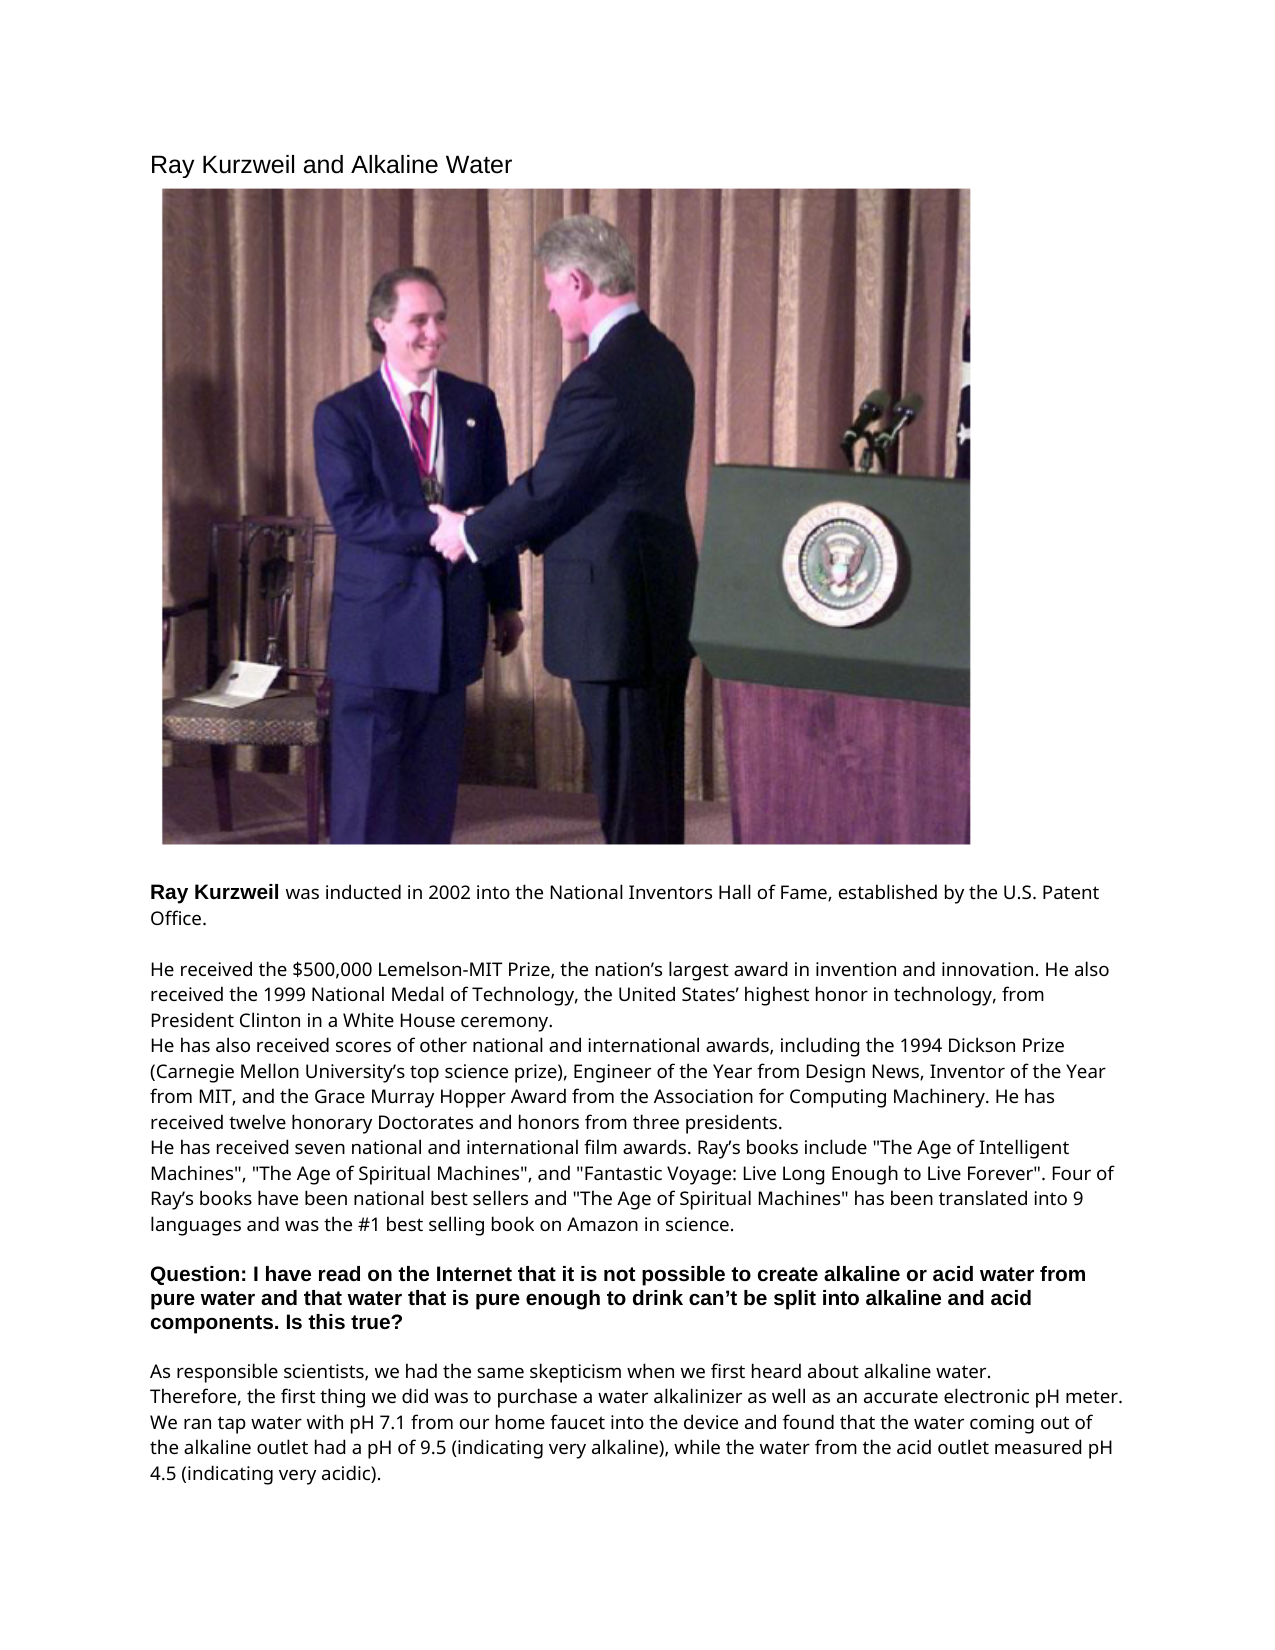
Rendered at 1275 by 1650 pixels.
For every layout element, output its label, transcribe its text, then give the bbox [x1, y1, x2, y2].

text He received the $500,000 Lemelson-MIT Prize, the nation’s largest award in invention and innovation. He also received the 1999 National Medal of Technology, the United States’ highest honor in technology, from President Clinton in a White House ceremony. [150, 956, 1125, 1032]
text As responsible scientists, we had the same skepticism when we first heard about alkaline water. [150, 1358, 1125, 1383]
text Ray Kurzweil and Alkaline Water [150, 150, 1125, 179]
text He has also received scores of other national and international awards, including the 1994 Dickson Prize (Carnegie Mellon University’s top science prize), Engineer of the Year from Design News, Inventor of the Year from MIT, and the Grace Murray Hopper Award from the Association for Computing Machinery. He has received twelve honorary Doctorates and honors from three presidents. [150, 1032, 1125, 1134]
text He has received seven national and international film awards. Ray’s books include "The Age of Intelligent Machines", "The Age of Spiritual Machines", and "Fantastic Voyage: Live Long Enough to Live Forever". Four of Ray’s books have been national best sellers and "The Age of Spiritual Machines" has been translated into 9 languages and was the #1 best selling book on Amazon in science. [150, 1134, 1125, 1237]
picture [150, 178, 983, 851]
text Ray Kurzweil was inducted in 2002 into the National Inventors Hall of Fame, established by the U.S. Patent Office. [150, 879, 1125, 930]
text Therefore, the first thing we did was to purchase a water alkalinizer as well as an accurate electronic pH meter. We ran tap water with pH 7.1 from our home faucet into the device and found that the water coming out of the alkaline outlet had a pH of 9.5 (indicating very alkaline), while the water from the acid outlet measured pH 4.5 (indicating very acidic). [150, 1383, 1125, 1486]
text Question: I have read on the Internet that it is not possible to create alkaline or acid water from pure water and that water that is pure enough to drink can’t be split into alkaline and acid components. Is this true? [150, 1262, 1125, 1334]
